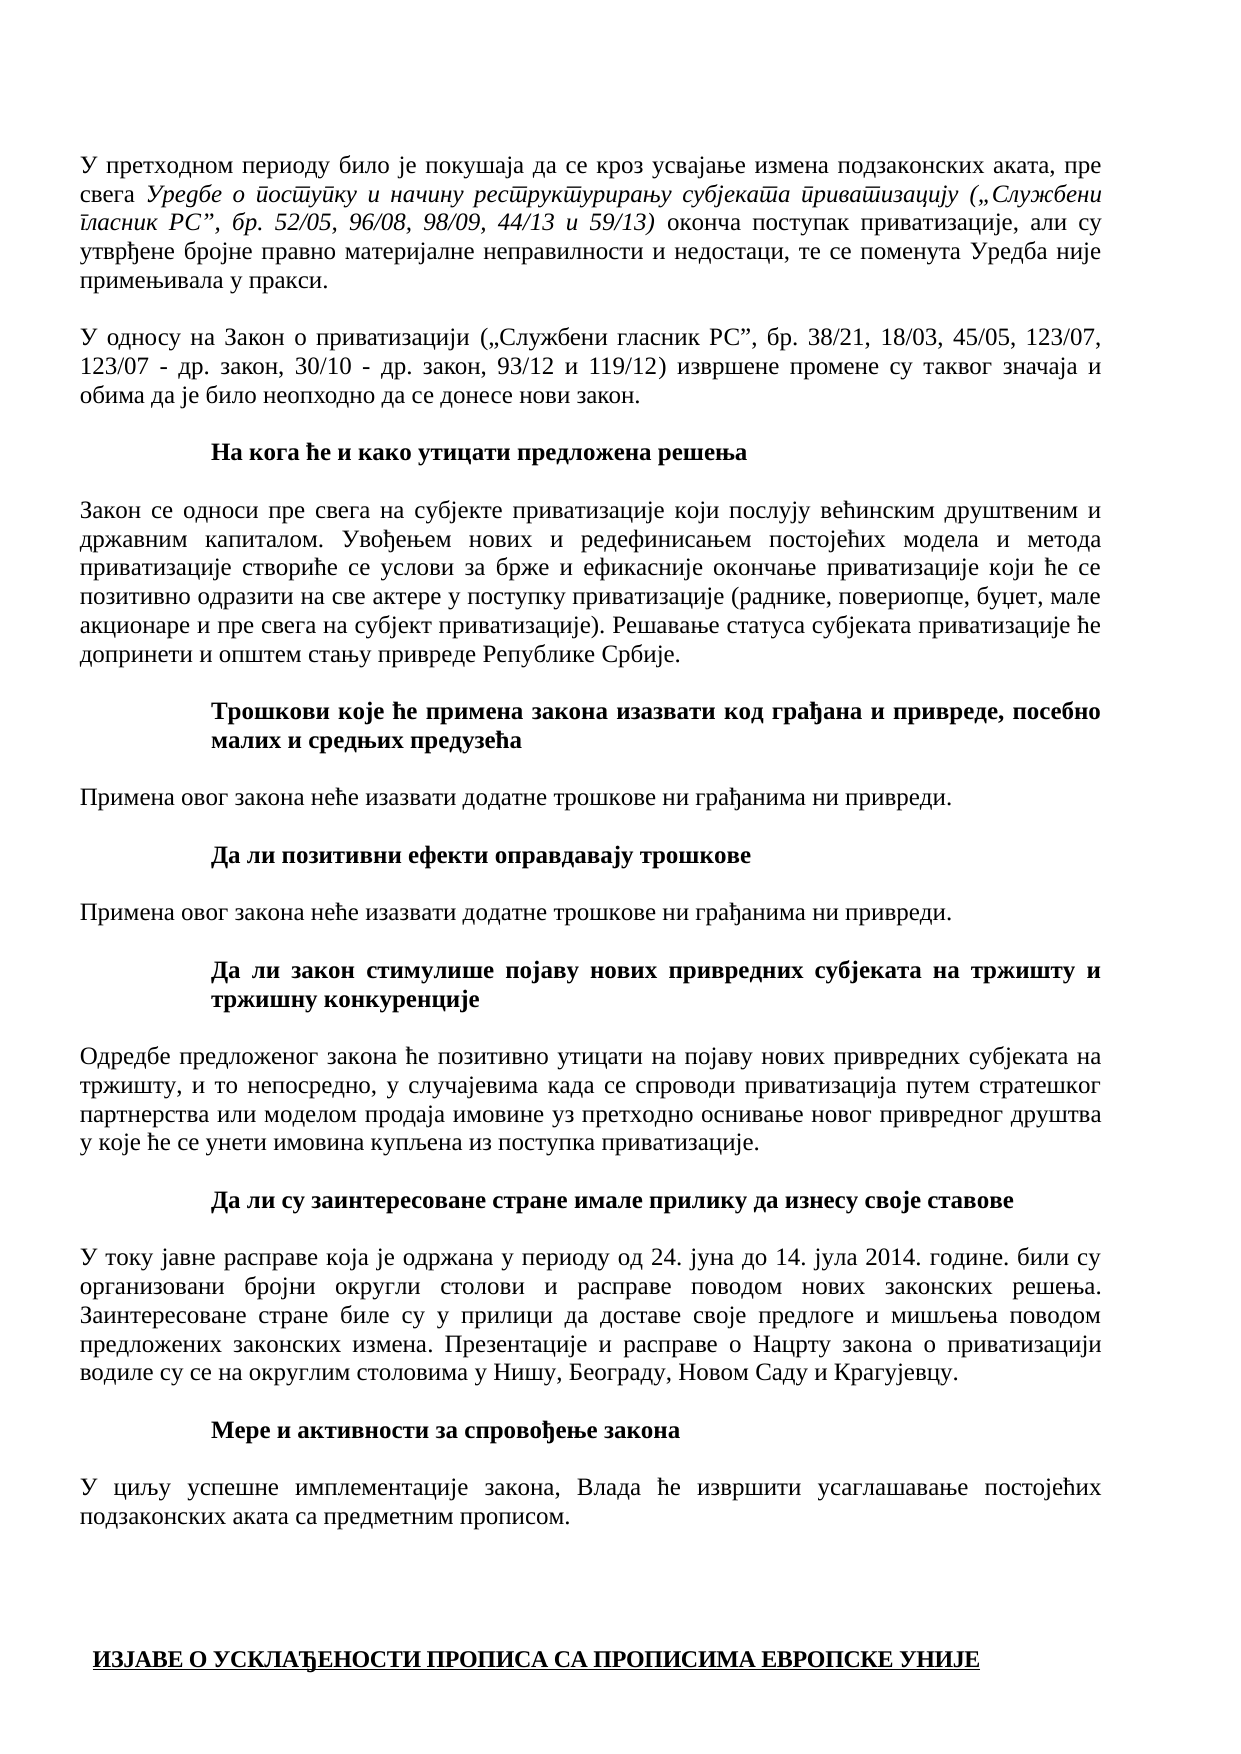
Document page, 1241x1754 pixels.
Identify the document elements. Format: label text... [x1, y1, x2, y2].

text Примена овог закона неће изазвати додатне трошкове ни грађанима ни привреди. [79, 897, 1102, 926]
text Да ли закон стимулише појаву нових привредних субјеката на тржишту и тржишну конкуренције [211, 955, 1102, 1012]
text Да ли позитивни ефекти оправдавају трошкове [211, 840, 1102, 869]
text У току јавне расправе која је одржана у периоду од 24. јуна до 14. јула 2014. године. били су организовани бројни округли столови и расправе поводом нових законских решења. Заинтересоване стране биле су у прилици да доставе своје предлоге и мишљења поводом предложених законских измена. Презентације и расправе о Нацрту закона о приватизацији водиле су се на округлим столовима у Нишу, Београду, Новом Саду и Крагујевцу. [79, 1242, 1102, 1386]
text Закон се односи пре свега на субјекте приватизације који послују већинским друштвеним и државним капиталом. Увођењем нових и редефинисањем постојећих модела и метода приватизације створиће се услови за брже и ефикасније окончање приватизације који ће се позитивно одразити на све актере у поступку приватизације (раднике, повериопце, буџет, мале акционаре и пре свега на субјект приватизације). Решавање статуса субјеката приватизације ће допринети и општем стању привреде Републике Србије. [79, 495, 1102, 667]
text ИЗЈАВЕ О УСКЛАЂЕНОСТИ ПРОПИСА СА ПРОПИСИМА ЕВРОПСКЕ УНИЈЕ [92, 1645, 1102, 1673]
text Одредбе предложеног закона ће позитивно утицати на појаву нових привредних субјеката на тржишту, и то непосредно, у случајевима када се спроводи приватизација путем стратешког партнерства или моделом продаја имовине уз претходно оснивање новог привредног друштва у које ће се унети имовина купљена из поступка приватизације. [79, 1041, 1102, 1156]
text Примена овог закона неће изазвати додатне трошкове ни грађанима ни привреди. [79, 782, 1102, 811]
text Мере и активности за спровођење закона [211, 1415, 1102, 1444]
list У претходном периоду било је покушаја да се кроз усвајање измена подзаконских аката, пре свега Уредбе о поступку и начину реструктурирању субјеката приватизацију („Службени гласник РС”, бр. 52/05, 96/08, 98/09, 44/13 и 59/13) оконча поступак приватизације, али су утврђене бројне правно материјалне неправилности и недостаци, те се поменута Уредба није примењивала у пракси. [79, 150, 1102, 294]
text У односу на Закон о приватизацији („Службени гласник РС”, бр. 38/21, 18/03, 45/05, 123/07, 123/07 - др. закон, 30/10 - др. закон, 93/12 и 119/12) извршене промене су таквог значаја и обима да је било неопходно да се донесе нови закон. [79, 322, 1102, 409]
text У циљу успешне имплементације закона, Влада ће извршити усаглашавање постојећих подзаконских аката са предметним прописом. [79, 1472, 1102, 1530]
text Трошкови које ће примена закона изазвати код грађана и привреде, посебно малих и средњих предузећа [211, 696, 1102, 754]
text Да ли су заинтересоване стране имале прилику да изнесу своје ставове [211, 1185, 1102, 1214]
text На кога ће и како утицати предложена решења [211, 437, 1102, 466]
